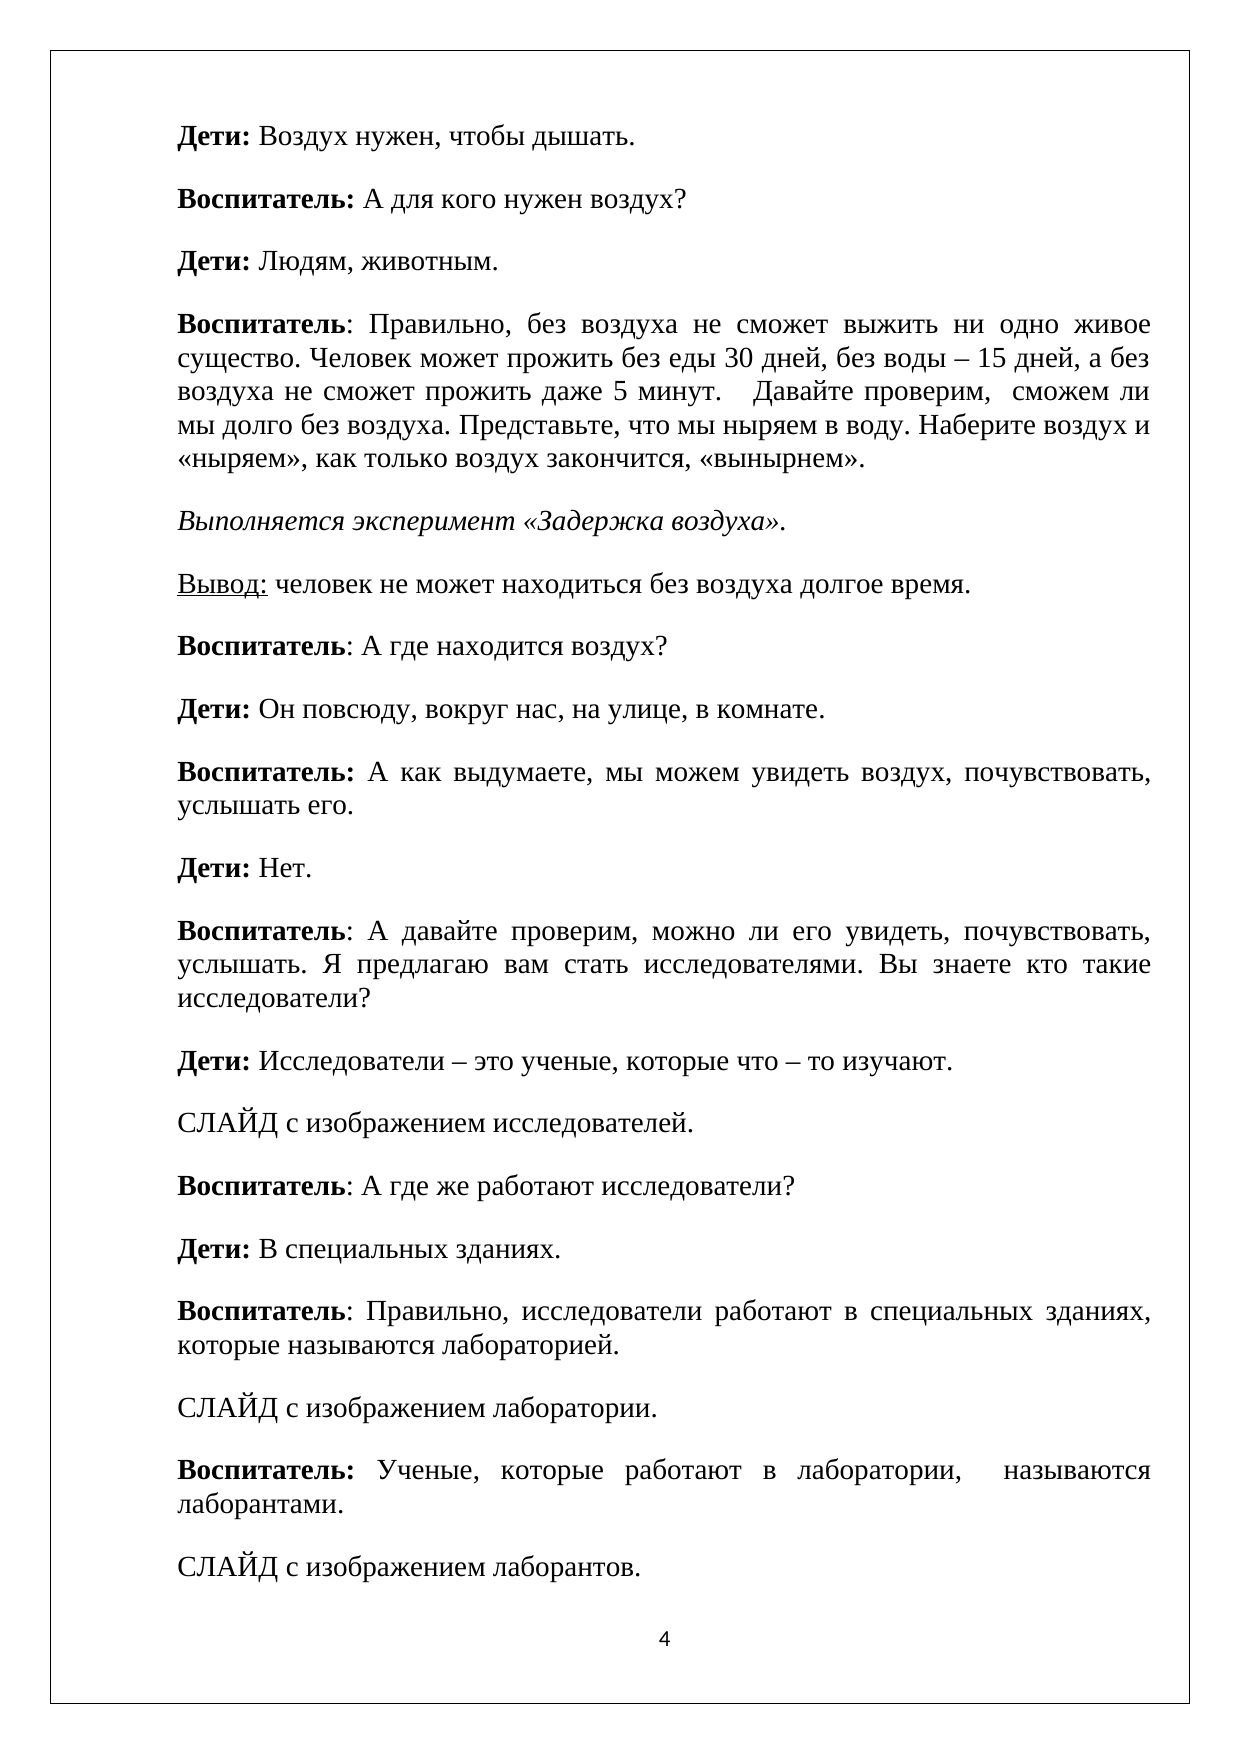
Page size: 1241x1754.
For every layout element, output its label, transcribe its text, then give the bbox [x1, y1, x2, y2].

text Дети: Исследователи – это ученые, которые что – то изучают. [177, 1043, 1152, 1076]
text Воспитатель: А для кого нужен воздух? [177, 181, 1152, 214]
text СЛАЙД с изображением исследователей. [177, 1105, 1152, 1139]
text Дети: Он повсюду, вокруг нас, на улице, в комнате. [177, 691, 1152, 725]
text Воспитатель: Правильно, исследователи работают в специальных зданиях, которые называются лабораторией. [177, 1293, 1152, 1361]
text Воспитатель: А как выдумаете, мы можем увидеть воздух, почувствовать, услышать его. [177, 754, 1152, 821]
text Воспитатель: Ученые, которые работают в лаборатории, называются лаборантами. [177, 1452, 1152, 1519]
text Дети: В специальных зданиях. [177, 1231, 1152, 1264]
text Воспитатель: Правильно, без воздуха не сможет выжить ни одно живое существо. Человек может прожить без еды 30 дней, без воды – 15 дней, а без воздуха не сможет прожить даже 5 минут. Давайте проверим, сможем ли мы долго без воздуха. Представьте, что мы ныряем в воду. Наберите воздух и «ныряем», как только воздух закончится, «вынырнем». [177, 306, 1152, 474]
text Дети: Нет. [177, 850, 1152, 884]
text Воспитатель: А давайте проверим, можно ли его увидеть, почувствовать, услышать. Я предлагаю вам стать исследователями. Вы знаете кто такие исследователи? [177, 913, 1152, 1013]
text Выполняется эксперимент «Задержка воздуха». [177, 503, 1152, 537]
text Воспитатель: А где находится воздух? [177, 628, 1152, 662]
text Воспитатель: А где же работают исследователи? [177, 1168, 1152, 1202]
text Дети: Людям, животным. [177, 243, 1152, 277]
text Вывод: человек не может находиться без воздуха долгое время. [177, 566, 1152, 599]
text СЛАЙД с изображением лаборантов. [177, 1549, 1152, 1582]
text Дети: Воздух нужен, чтобы дышать. [177, 118, 1152, 152]
text СЛАЙД с изображением лаборатории. [177, 1390, 1152, 1423]
